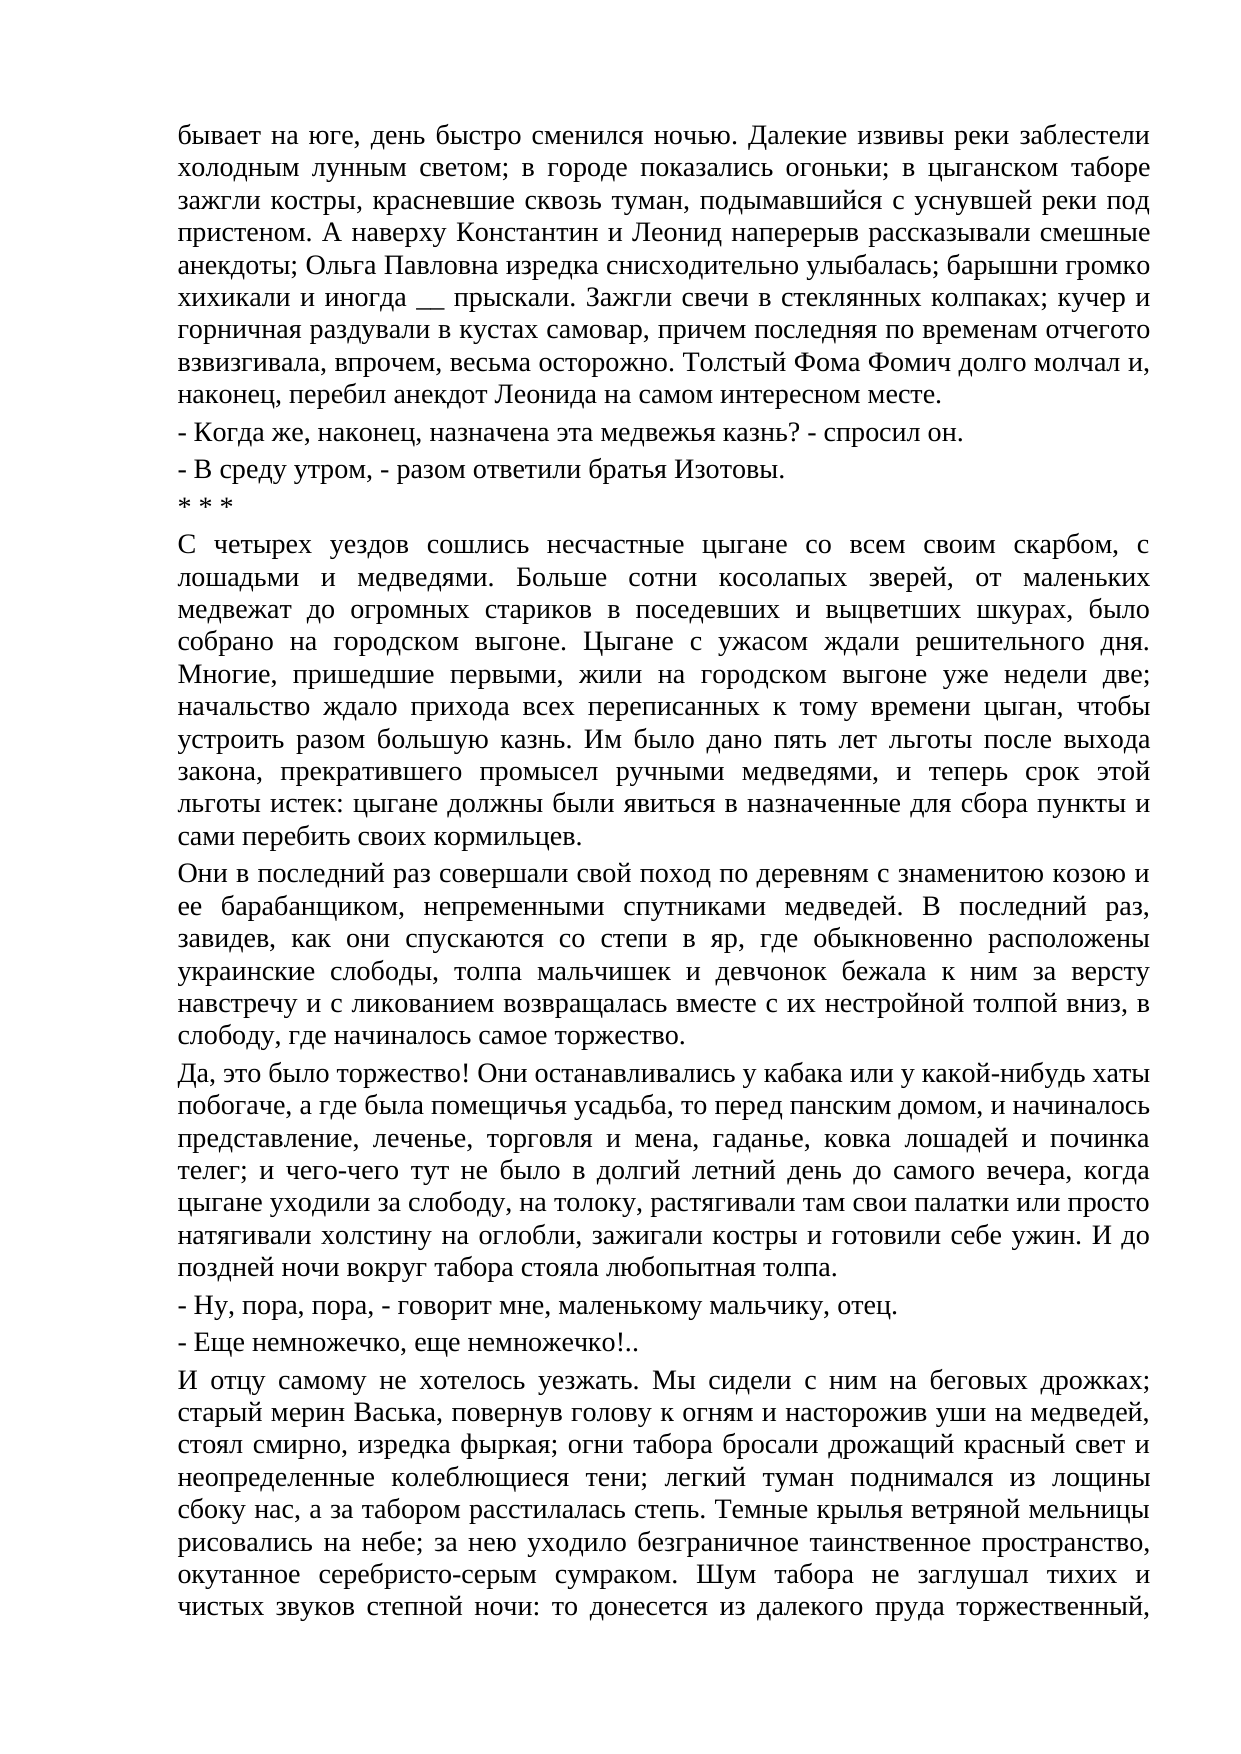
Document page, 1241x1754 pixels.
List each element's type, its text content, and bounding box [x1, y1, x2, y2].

text - В среду утром, - разом ответили братья Изотовы. [177, 452, 1152, 485]
text Они в последний раз совершали свой поход по деревням с знаменитою козою и ее барабанщиком, непременными спутниками медведей. В последний раз, завидев, как они спускаются со степи в яр, где обыкновенно расположены украинские слободы, толпа мальчишек и девчонок бежала к ним за версту навстречу и с ликованием возвращалась вместе с их нестройной толпой вниз, в слободу, где начиналось самое торжество. [177, 856, 1152, 1051]
text С четырех уездов сошлись несчастные цыгане со всем своим скарбом, с лошадьми и медведями. Больше сотни косолапых зверей, от маленьких медвежат до огромных стариков в поседевших и выцветших шкурах, было собрано на городском выгоне. Цыгане с ужасом ждали решительного дня. Многие, пришедшие первыми, жили на городском выгоне уже недели две; начальство ждало прихода всех переписанных к тому времени цыган, чтобы устроить разом большую казнь. Им было дано пять лет льготы после выхода закона, прекратившего промысел ручными медведями, и теперь срок этой льготы истек: цыгане должны были явиться в назначенные для сбора пункты и сами перебить своих кормильцев. [177, 527, 1152, 851]
text Да, это было торжество! Они останавливались у кабака или у какой-нибудь хаты побогаче, а где была помещичья усадьба, то перед панским домом, и начиналось представление, леченье, торговля и мена, гаданье, ковка лошадей и починка телег; и чего-чего тут не было в долгий летний день до самого вечера, когда цыгане уходили за слободу, на толоку, растягивали там свои палатки или просто натягивали холстину на оглобли, зажигали костры и готовили себе ужин. И до поздней ночи вокруг табора стояла любопытная толпа. [177, 1056, 1152, 1283]
text - Еще немножечко, еще немножечко!.. [177, 1325, 1152, 1358]
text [177, 1363, 1152, 1622]
text * * * [177, 490, 1152, 522]
text - Ну, пора, пора, - говорит мне, маленькому мальчику, отец. [177, 1288, 1152, 1320]
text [177, 118, 1152, 410]
text - Когда же, наконец, назначена эта медвежья казнь? - спросил он. [177, 415, 1152, 447]
